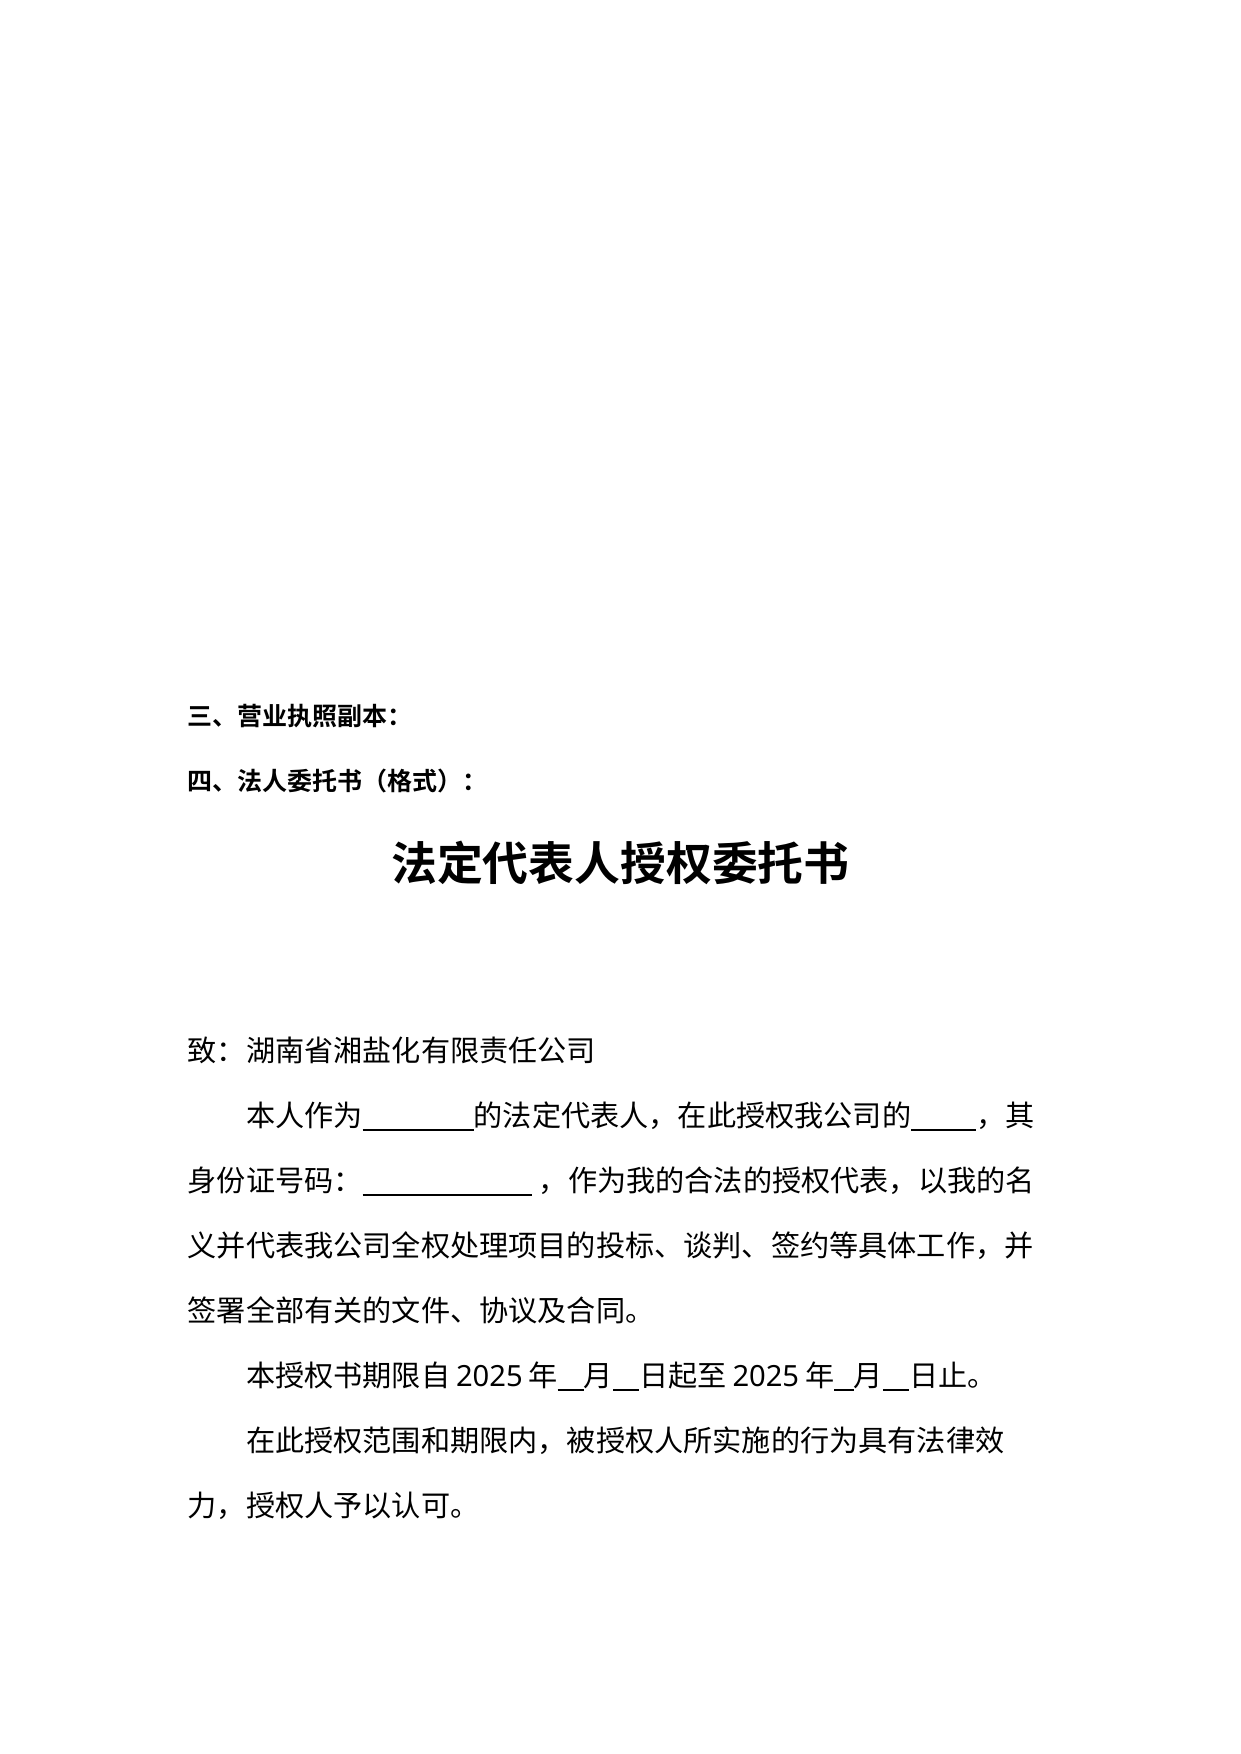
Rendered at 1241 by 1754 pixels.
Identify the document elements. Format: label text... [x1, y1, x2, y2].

text 法定代表人授权委托书 [187, 812, 1053, 909]
text 致：湖南省湘盐化有限责任公司 [187, 1016, 1053, 1081]
text 四、法人委托书（格式）： [187, 747, 1053, 812]
text 本授权书期限自2025年 月 日起至2025年 月 日止。 [187, 1341, 1053, 1406]
text 在此授权范围和期限内，被授权人所实施的行为具有法律效力，授权人予以认可。 [187, 1406, 1053, 1536]
text 本人作为 的法定代表人，在此授权我公司的 ，其身份证号码： ，作为我的合法的授权代表，以我的名义并代表我公司全权处理项目的投标、谈判、签约等具体工作，并签署全部有关的文件、协议及合同。 [187, 1081, 1053, 1341]
text 三、营业执照副本： [187, 682, 1053, 747]
